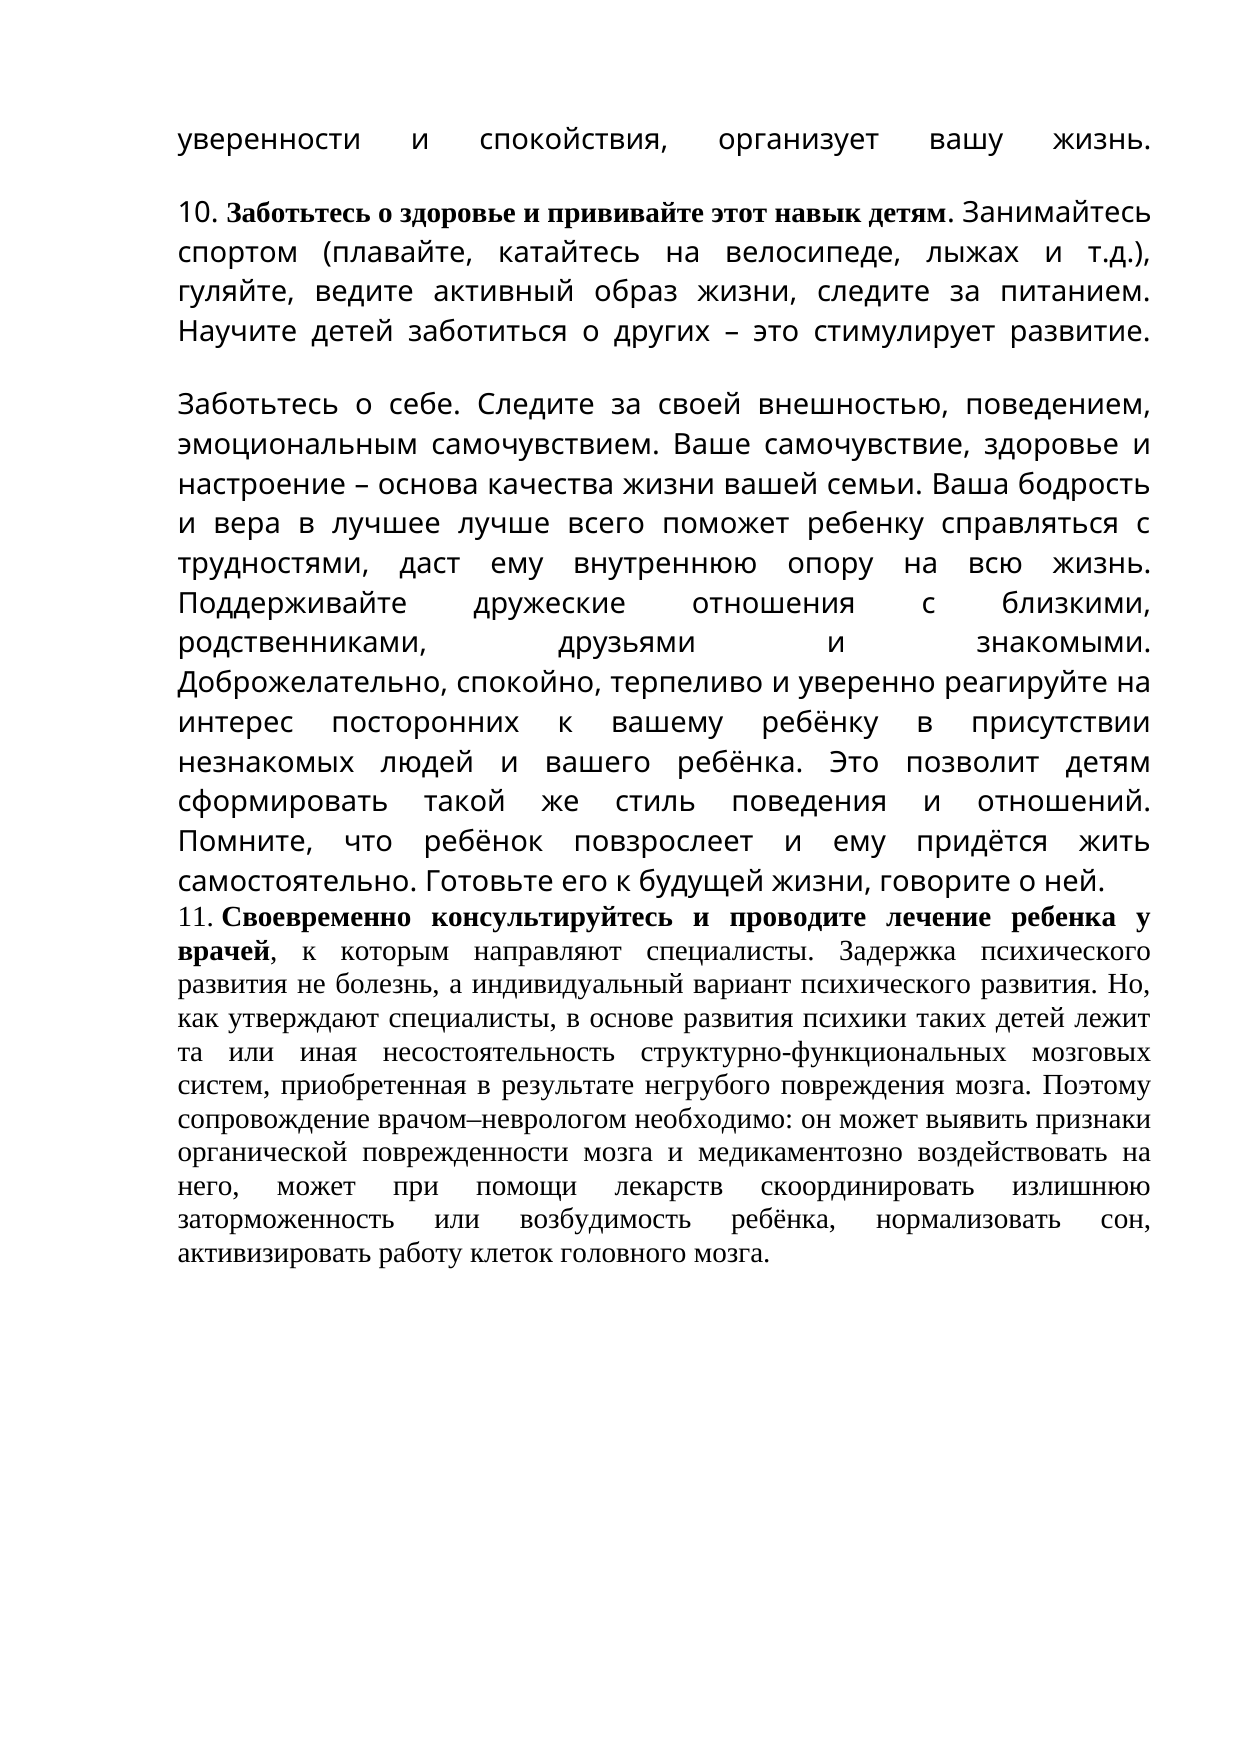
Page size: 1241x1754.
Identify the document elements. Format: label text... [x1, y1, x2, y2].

text 11. Своевременно консультируйтесь и проводите лечение ребенка у врачей, к которым направляют специалисты. Задержка психического развития не болезнь, а индивидуальный вариант психического развития. Но, как утверждают специалисты, в основе развития психики таких детей лежит та или иная несостоятельность структурно-функциональных мозговых систем, приобретенная в результате негрубого повреждения мозга. Поэтому сопровождение врачом–неврологом необходимо: он может выявить признаки органической поврежденности мозга и медикаментозно воздействовать на него, может при помощи лекарств скоординировать излишнюю заторможенность или возбудимость ребёнка, нормализовать сон, активизировать работу клеток головного мозга. [177, 899, 1152, 1268]
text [177, 118, 1152, 899]
